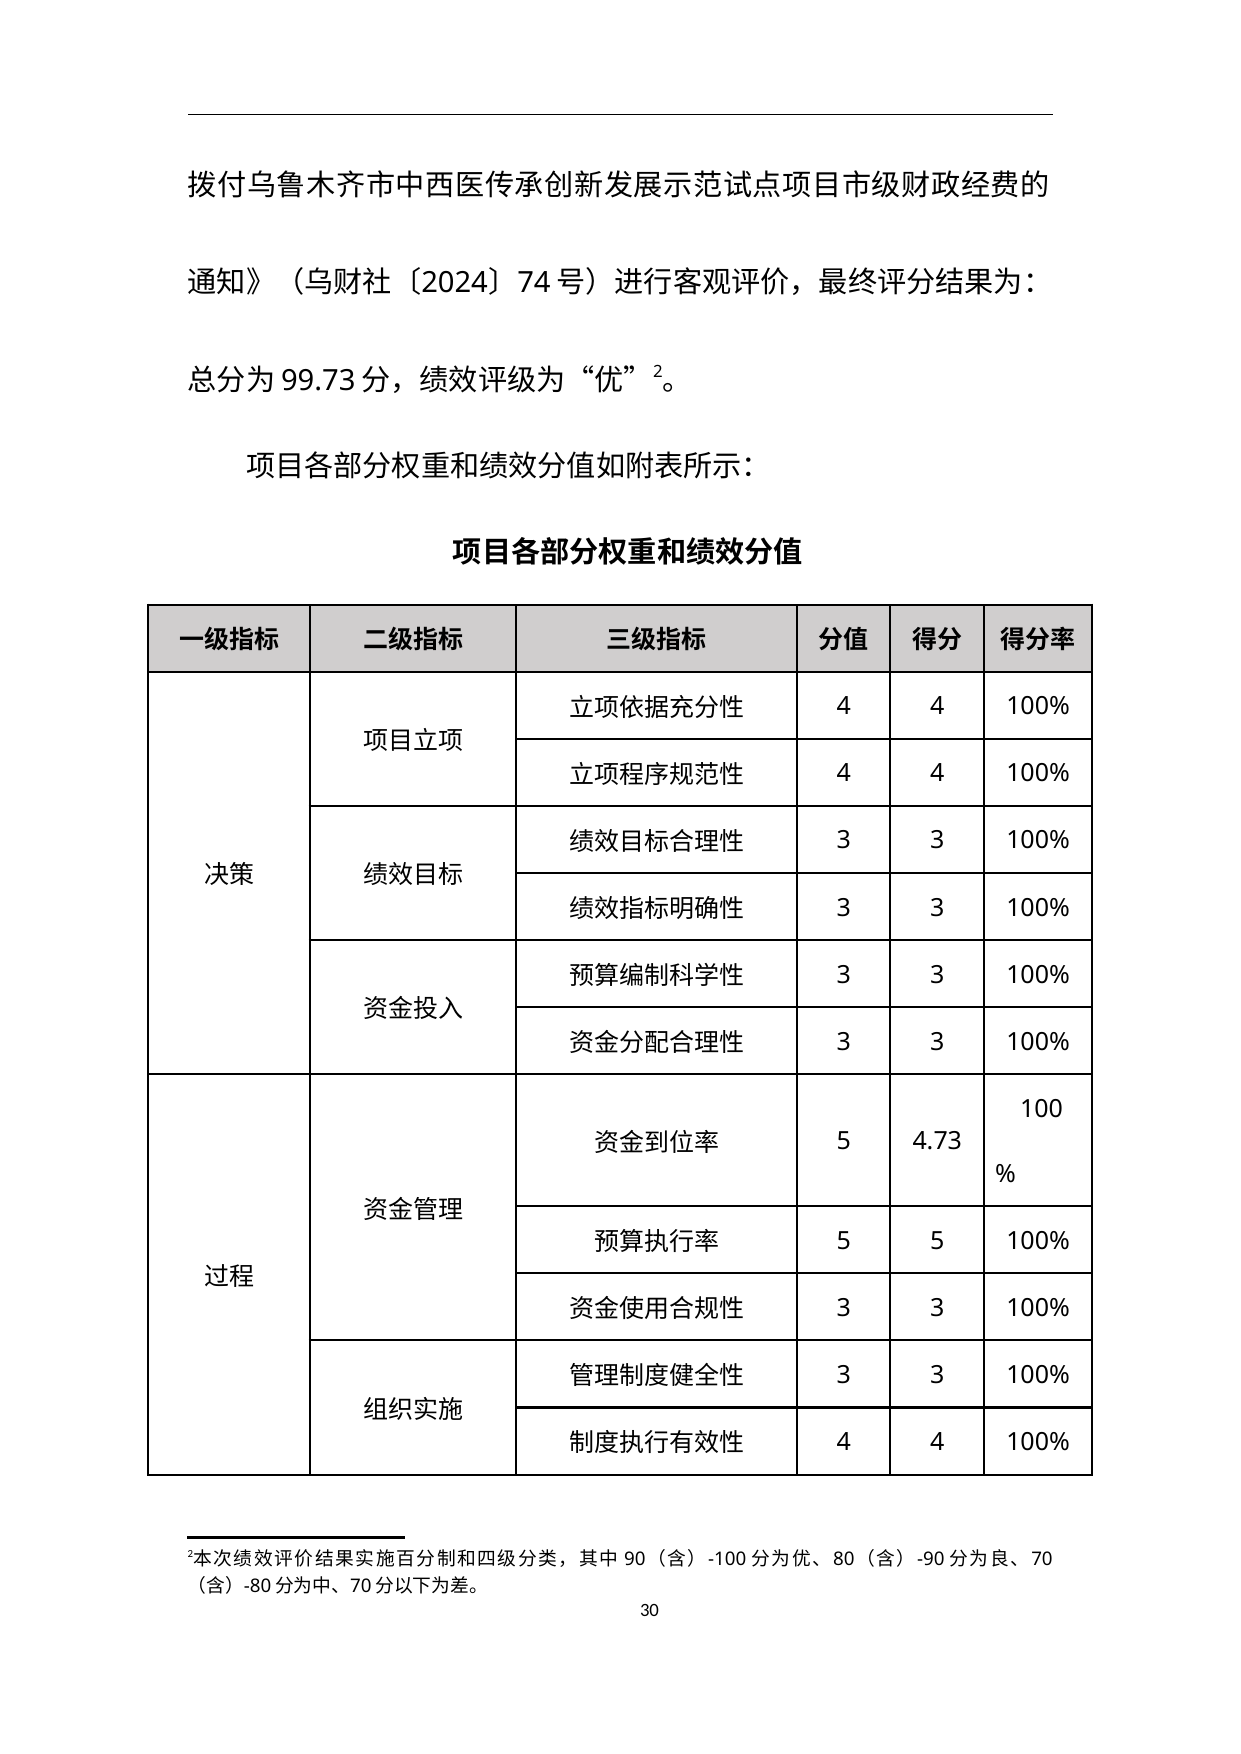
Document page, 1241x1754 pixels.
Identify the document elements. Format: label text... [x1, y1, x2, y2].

table_cell 过程 [149, 1075, 309, 1473]
table_cell 4 [891, 673, 983, 738]
table_cell 管理制度健全性 [517, 1341, 796, 1406]
table_cell 制度执行有效性 [517, 1409, 796, 1473]
table_cell 4 [798, 1409, 889, 1473]
table_cell 资金使用合规性 [517, 1274, 796, 1339]
table_cell 资金管理 [311, 1075, 515, 1339]
table_cell 3 [798, 874, 889, 939]
table_cell 5 [891, 1207, 983, 1272]
table_cell 100% [985, 807, 1091, 872]
text 项目各部分权重和绩效分值如附表所示： [187, 431, 1053, 496]
table_header 二级指标 [311, 606, 515, 671]
table_cell 3 [798, 941, 889, 1006]
table_cell 100% [985, 941, 1091, 1006]
table_cell 绩效目标合理性 [517, 807, 796, 872]
table_header 得分率 [985, 606, 1091, 671]
table_cell 绩效目标 [311, 807, 515, 939]
table_header 三级指标 [517, 606, 796, 671]
table_cell 3 [891, 874, 983, 939]
table_cell 3 [891, 1008, 983, 1073]
table_cell 4 [798, 673, 889, 738]
table_cell 3 [891, 1341, 983, 1406]
table_cell 100% [985, 1341, 1091, 1406]
table_cell 组织实施 [311, 1341, 515, 1473]
table_cell 100% [985, 1409, 1091, 1473]
table_cell 立项依据充分性 [517, 673, 796, 738]
table_cell 100% [985, 740, 1091, 805]
table_cell 4 [891, 1409, 983, 1473]
table_header 分值 [798, 606, 889, 671]
table_cell 3 [891, 1274, 983, 1339]
table_header 得分 [891, 606, 983, 671]
table_header 一级指标 [149, 606, 309, 671]
table_cell 100% [985, 1008, 1091, 1073]
table_cell 资金分配合理性 [517, 1008, 796, 1073]
table_cell 100% [985, 874, 1091, 939]
table_cell 项目立项 [311, 673, 515, 805]
table_cell 100% [985, 1075, 1091, 1205]
table_cell 资金到位率 [517, 1075, 796, 1205]
table_cell 5 [798, 1207, 889, 1272]
table_cell 3 [798, 1341, 889, 1406]
table_cell 3 [891, 807, 983, 872]
table_cell 3 [798, 1008, 889, 1073]
text 项目各部分权重和绩效分值 [187, 517, 1053, 582]
table_cell 预算编制科学性 [517, 941, 796, 1006]
table_cell 绩效指标明确性 [517, 874, 796, 939]
table_cell 100% [985, 673, 1091, 738]
table_cell 资金投入 [311, 941, 515, 1073]
table_cell 4.73 [891, 1075, 983, 1205]
table_cell 3 [798, 1274, 889, 1339]
table_cell 100% [985, 1274, 1091, 1339]
table_cell 4 [798, 740, 889, 805]
table_cell 5 [798, 1075, 889, 1205]
table_cell 立项程序规范性 [517, 740, 796, 805]
table_cell 预算执行率 [517, 1207, 796, 1272]
table_cell 4 [891, 740, 983, 805]
table_cell 决策 [149, 673, 309, 1073]
table_cell 100% [985, 1207, 1091, 1272]
table_cell 3 [798, 807, 889, 872]
table_cell 3 [891, 941, 983, 1006]
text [187, 150, 1053, 410]
